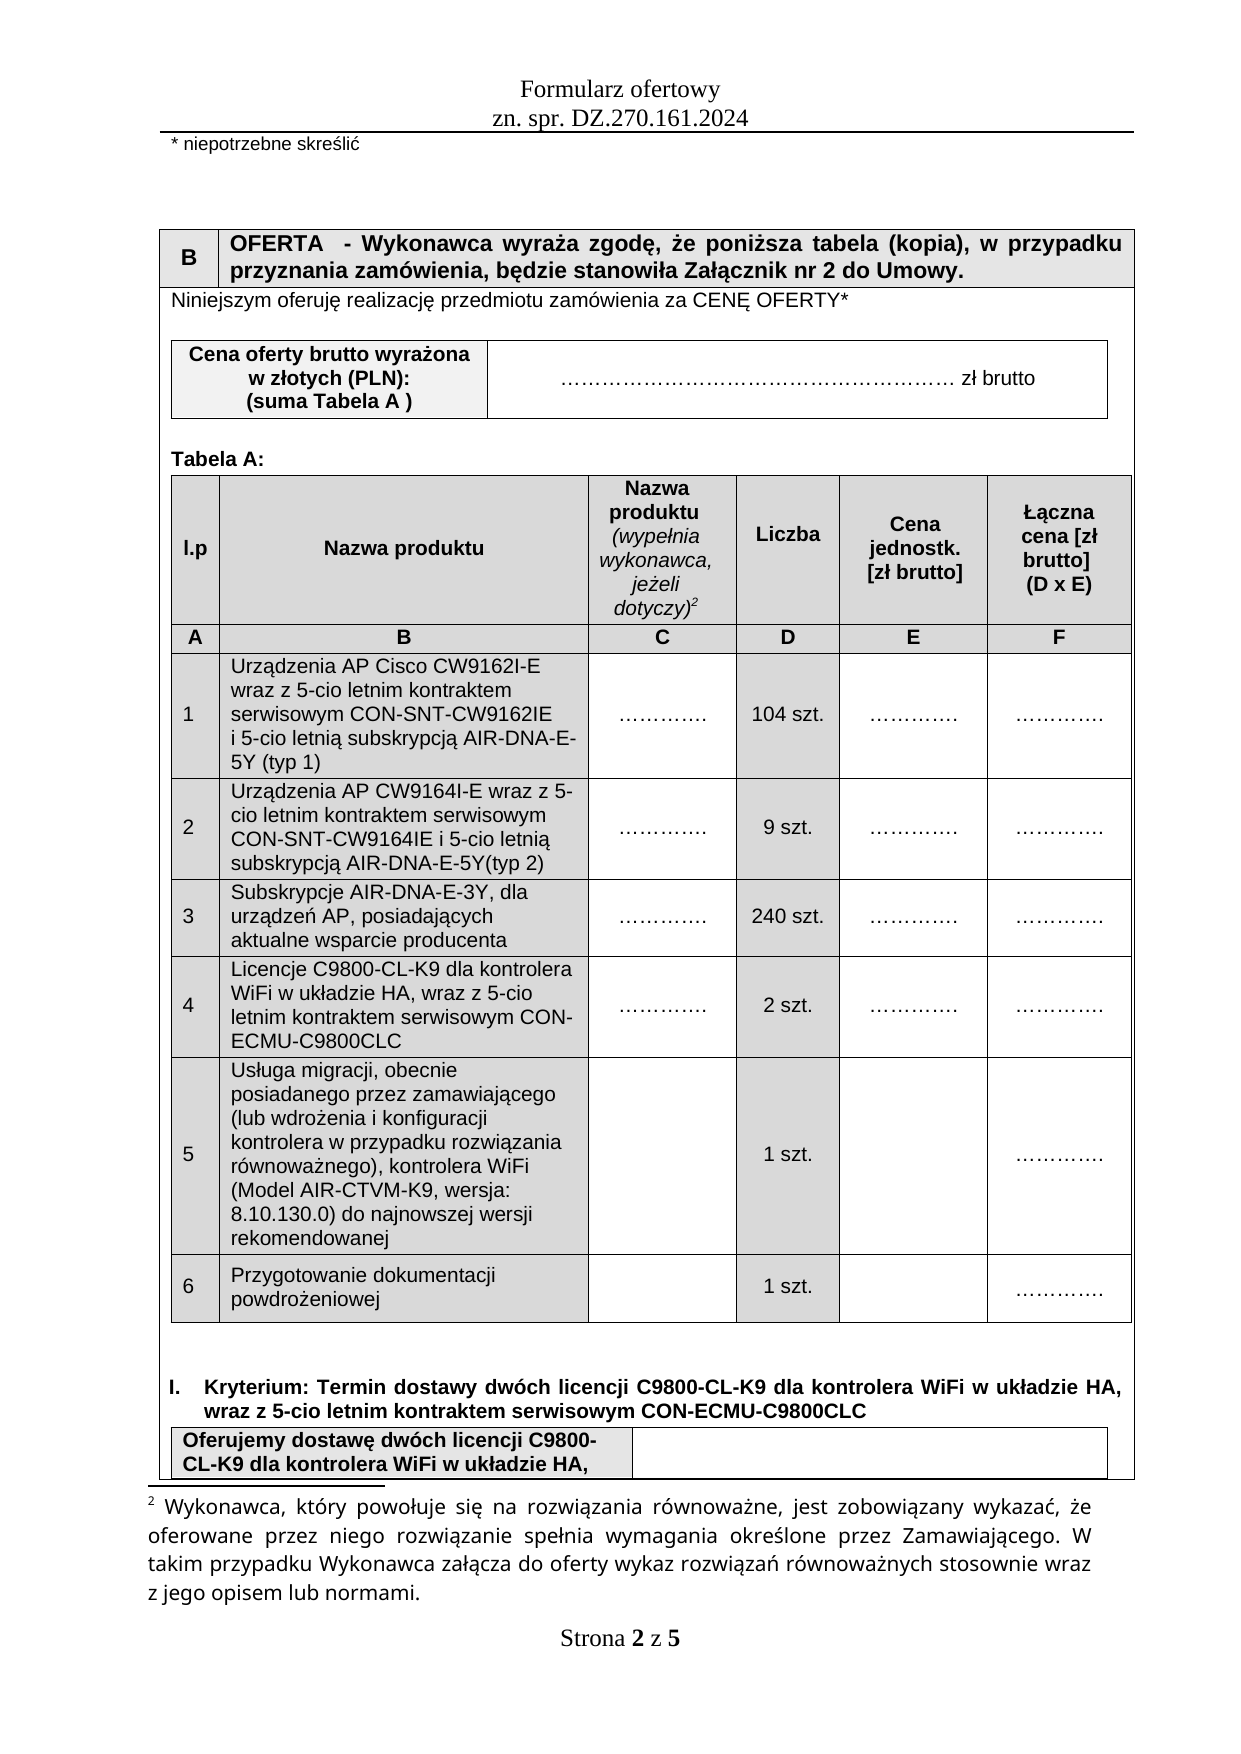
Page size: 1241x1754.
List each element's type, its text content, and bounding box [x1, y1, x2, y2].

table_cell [160, 288, 1134, 1478]
table_cell OFERTA - Wykonawca wyraża zgodę, że poniższa tabela (kopia), w przypadku przyznania zamówienia, będzie stanowiła Załącznik nr 2 do Umowy. [219, 230, 1134, 287]
table_cell * niepotrzebne skreślić [160, 133, 1134, 229]
table_cell B [160, 230, 218, 287]
